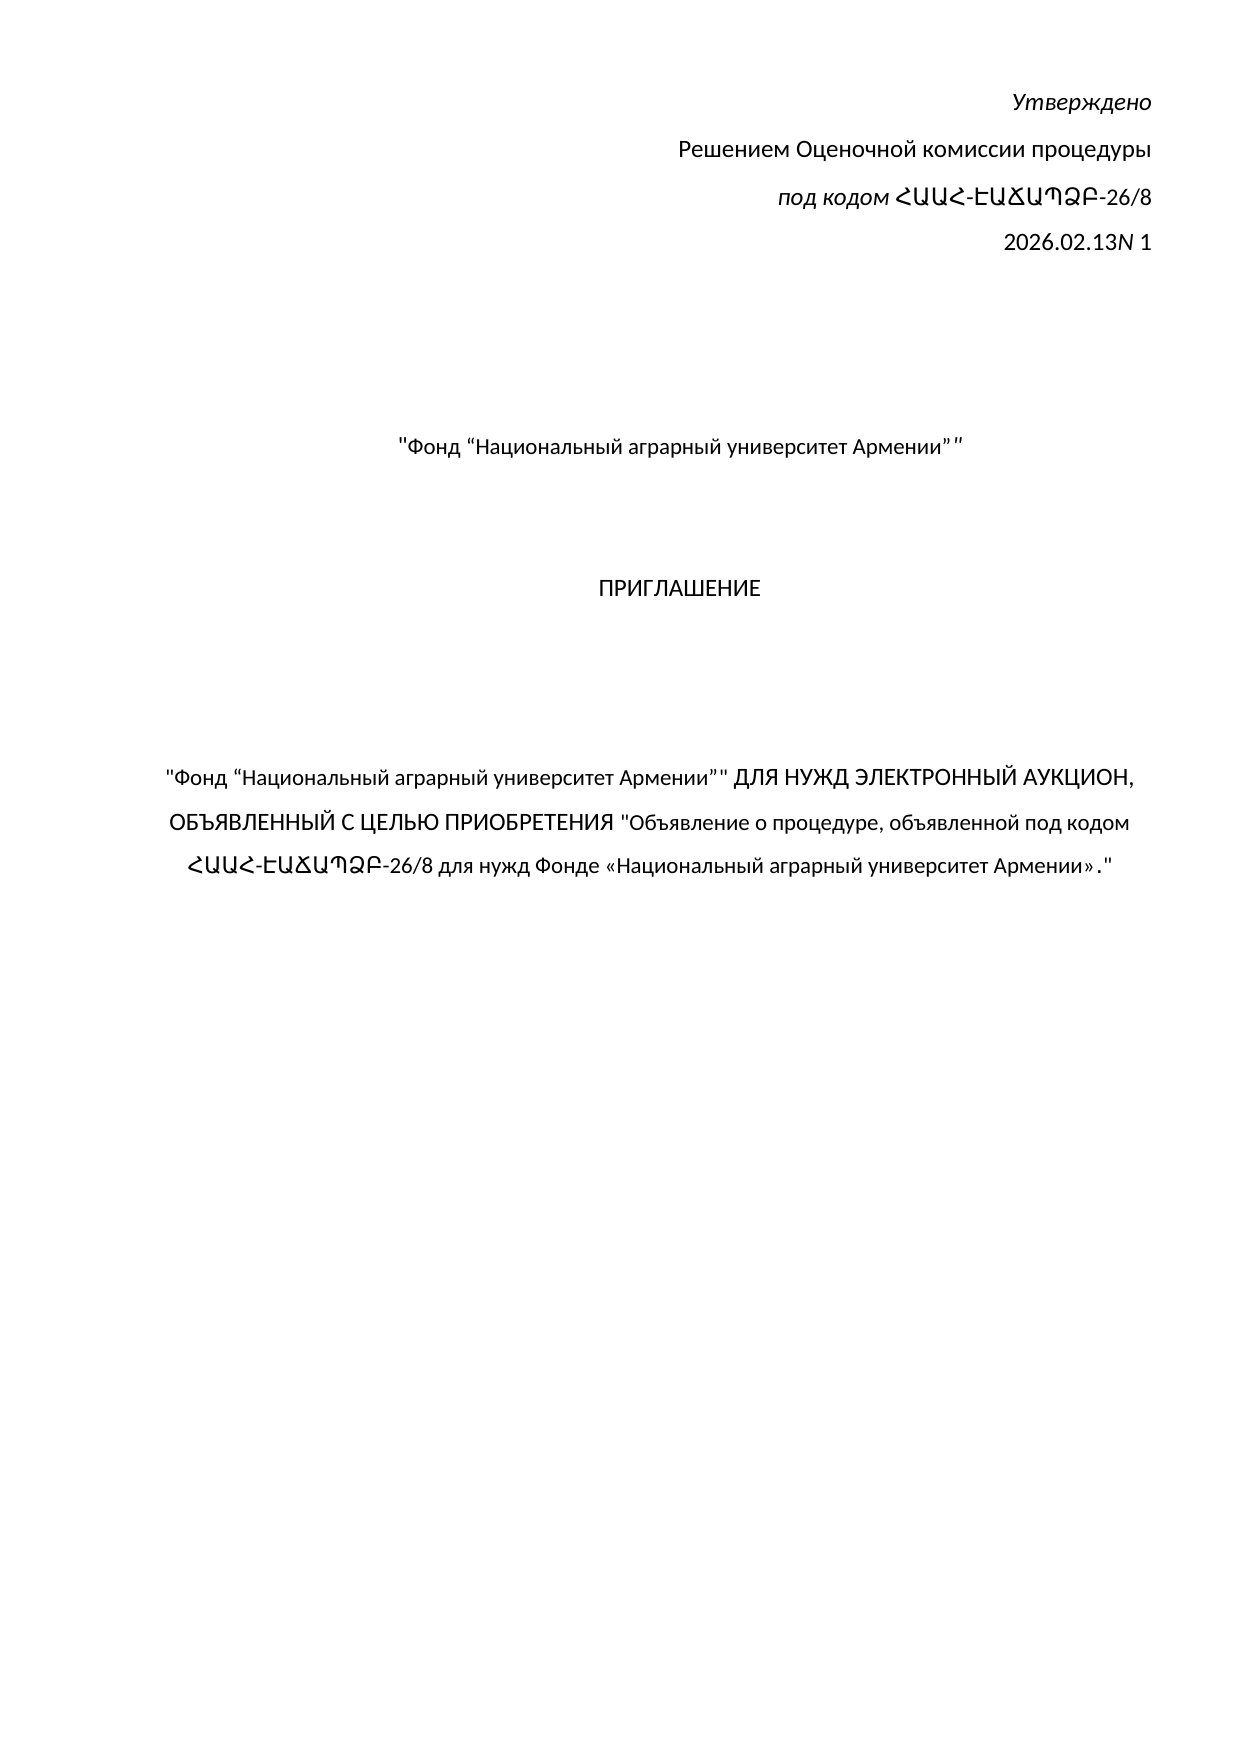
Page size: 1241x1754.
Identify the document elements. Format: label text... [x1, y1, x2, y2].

text "Фонд “Национальный аграрный университет Армении”" ДЛЯ НУЖД ЭЛЕКТРОННЫЙ АУКЦИОН, [148, 761, 1152, 791]
text "Фонд “Национальный аграрный университет Армении”" [148, 431, 1152, 461]
text под кодом ՀԱԱՀ-ԷԱՃԱՊՁԲ-26/8 2026.02.13 N 1 [148, 181, 1152, 257]
text Утверждено [148, 86, 1152, 117]
text ПРИГЛАШЕНИЕ [148, 572, 1152, 603]
text ОБЪЯВЛЕННЫЙ С ЦЕЛЬЮ ПРИОБРЕТЕНИЯ "Объявление о процедуре, объявленной под кодом ՀԱԱՀ-ԷԱՃԱՊՁԲ-26/8 для нужд Фонде «Национальный аграрный университет Армении»․" [148, 807, 1152, 879]
text Решением Оценочной комиссии процедуры [148, 134, 1152, 164]
